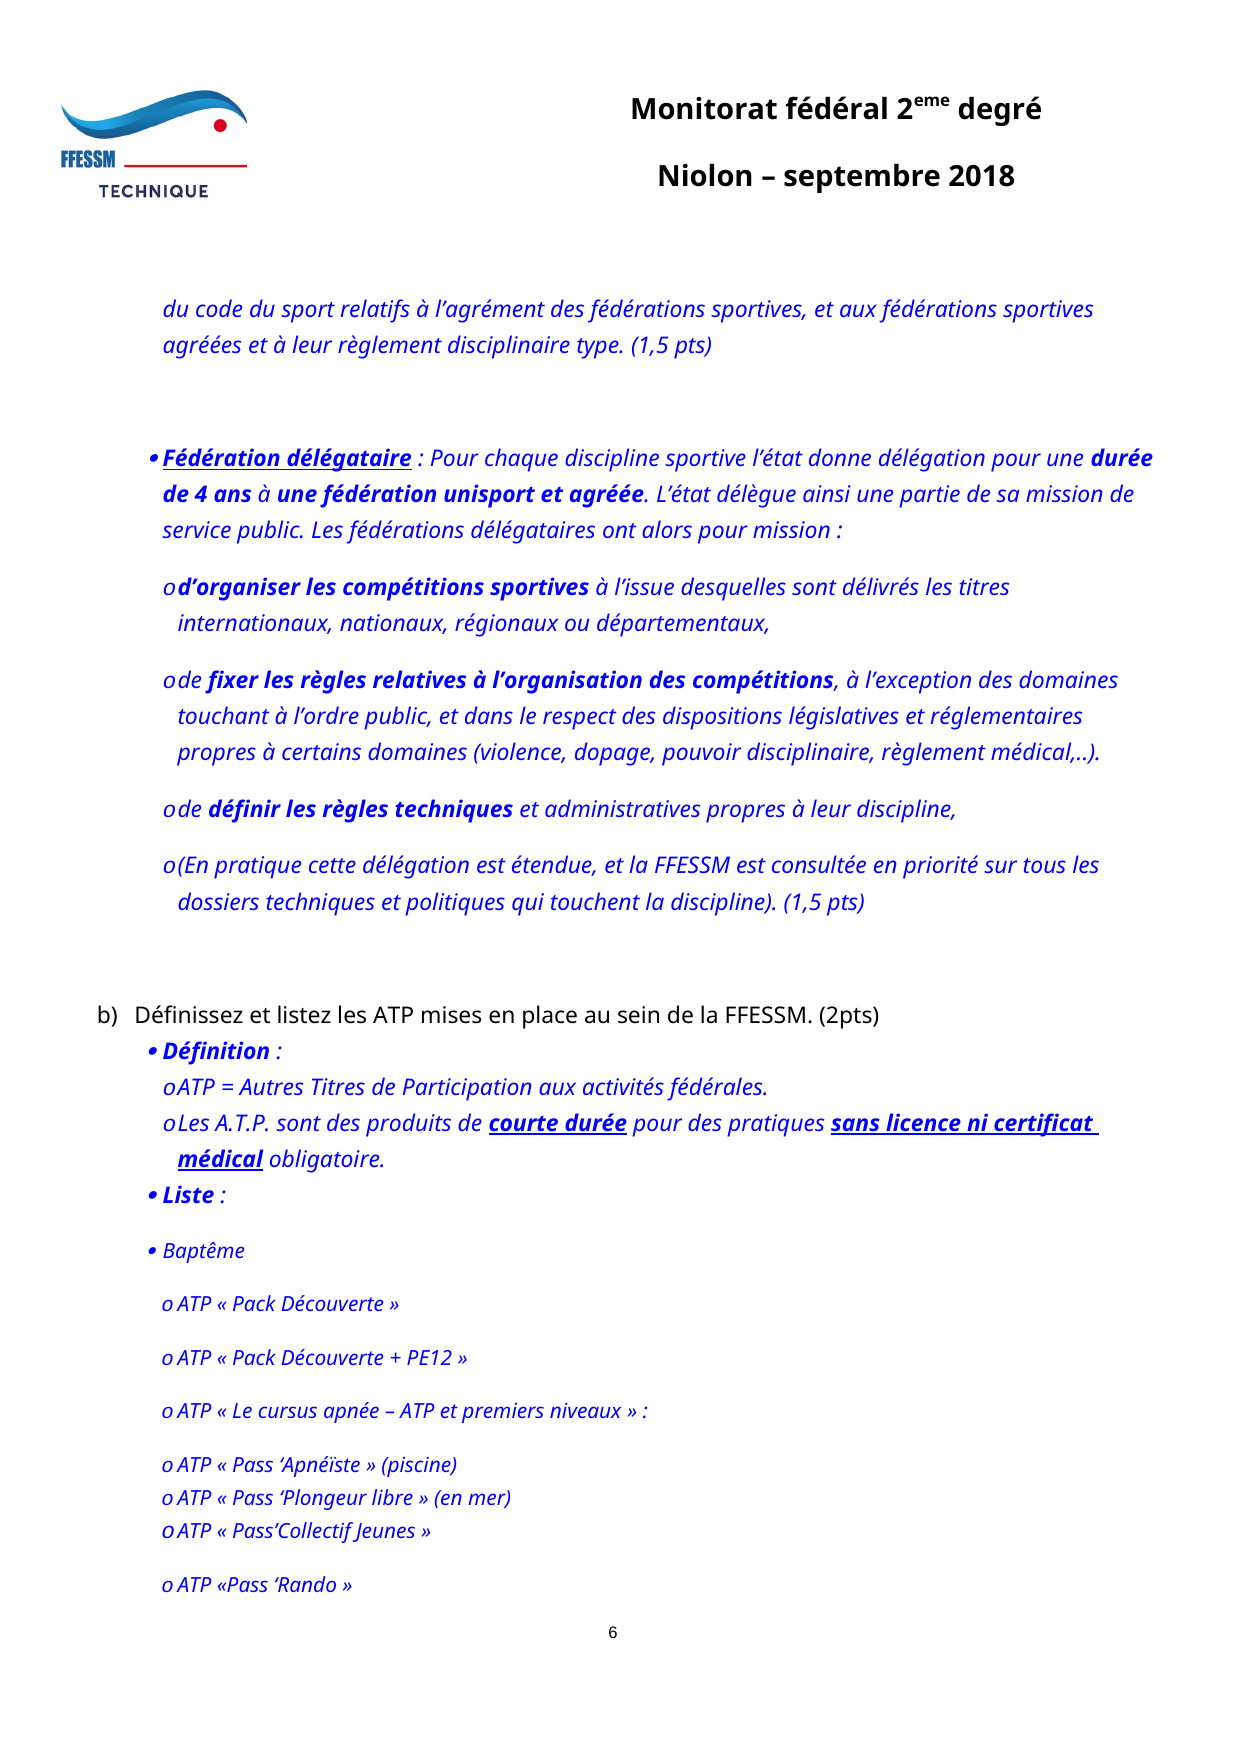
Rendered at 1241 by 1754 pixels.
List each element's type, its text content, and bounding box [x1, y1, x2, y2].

list ATP « Pack Découverte + PE12 » [161, 1343, 1167, 1371]
list ATP « Le cursus apnée – ATP et premiers niveaux » : [161, 1396, 1167, 1425]
list ATP « Pass ‘Plongeur libre » (en mer) [161, 1483, 1167, 1511]
list Fédération délégataire : Pour chaque discipline sportive l’état donne délégation pour une durée de 4 ans à une fédération unisport et agréée. L’état délègue ainsi une partie de sa mission de service public. Les fédérations délégataires ont alors pour mission : [148, 442, 1167, 546]
list ATP « Pass’Collectif Jeunes » [161, 1516, 1167, 1545]
list Définissez et listez les ATP mises en place au sein de la FFESSM. (2pts) [97, 999, 1167, 1030]
list (En pratique cette délégation est étendue, et la FFESSM est consultée en priorité sur tous les dossiers techniques et politiques qui touchent la discipline). (1,5 pts) [162, 849, 1167, 917]
list Définition : [147, 1035, 1167, 1066]
list Liste : [147, 1179, 1167, 1210]
list Baptême [147, 1236, 1167, 1264]
list d’organiser les compétitions sportives à l’issue desquelles sont délivrés les titres internationaux, nationaux, régionaux ou départementaux, [162, 571, 1167, 638]
list ATP = Autres Titres de Participation aux activités fédérales. [162, 1071, 1167, 1102]
picture [59, 88, 248, 203]
list ATP «Pass ‘Rando » [161, 1570, 1167, 1599]
list de fixer les règles relatives à l’organisation des compétitions, à l’exception des domaines touchant à l’ordre public, et dans le respect des dispositions législatives et réglementaires propres à certains domaines (violence, dopage, pouvoir disciplinaire, règlement médical,..). [162, 664, 1167, 767]
list ATP « Pack Découverte » [161, 1289, 1167, 1318]
list ATP « Pass ‘Apnéïste » (piscine) [161, 1450, 1167, 1479]
list Les A.T.P. sont des produits de courte durée pour des pratiques sans licence ni certificat médical obligatoire. [162, 1107, 1167, 1174]
list de définir les règles techniques et administratives propres à leur discipline, [162, 793, 1167, 824]
